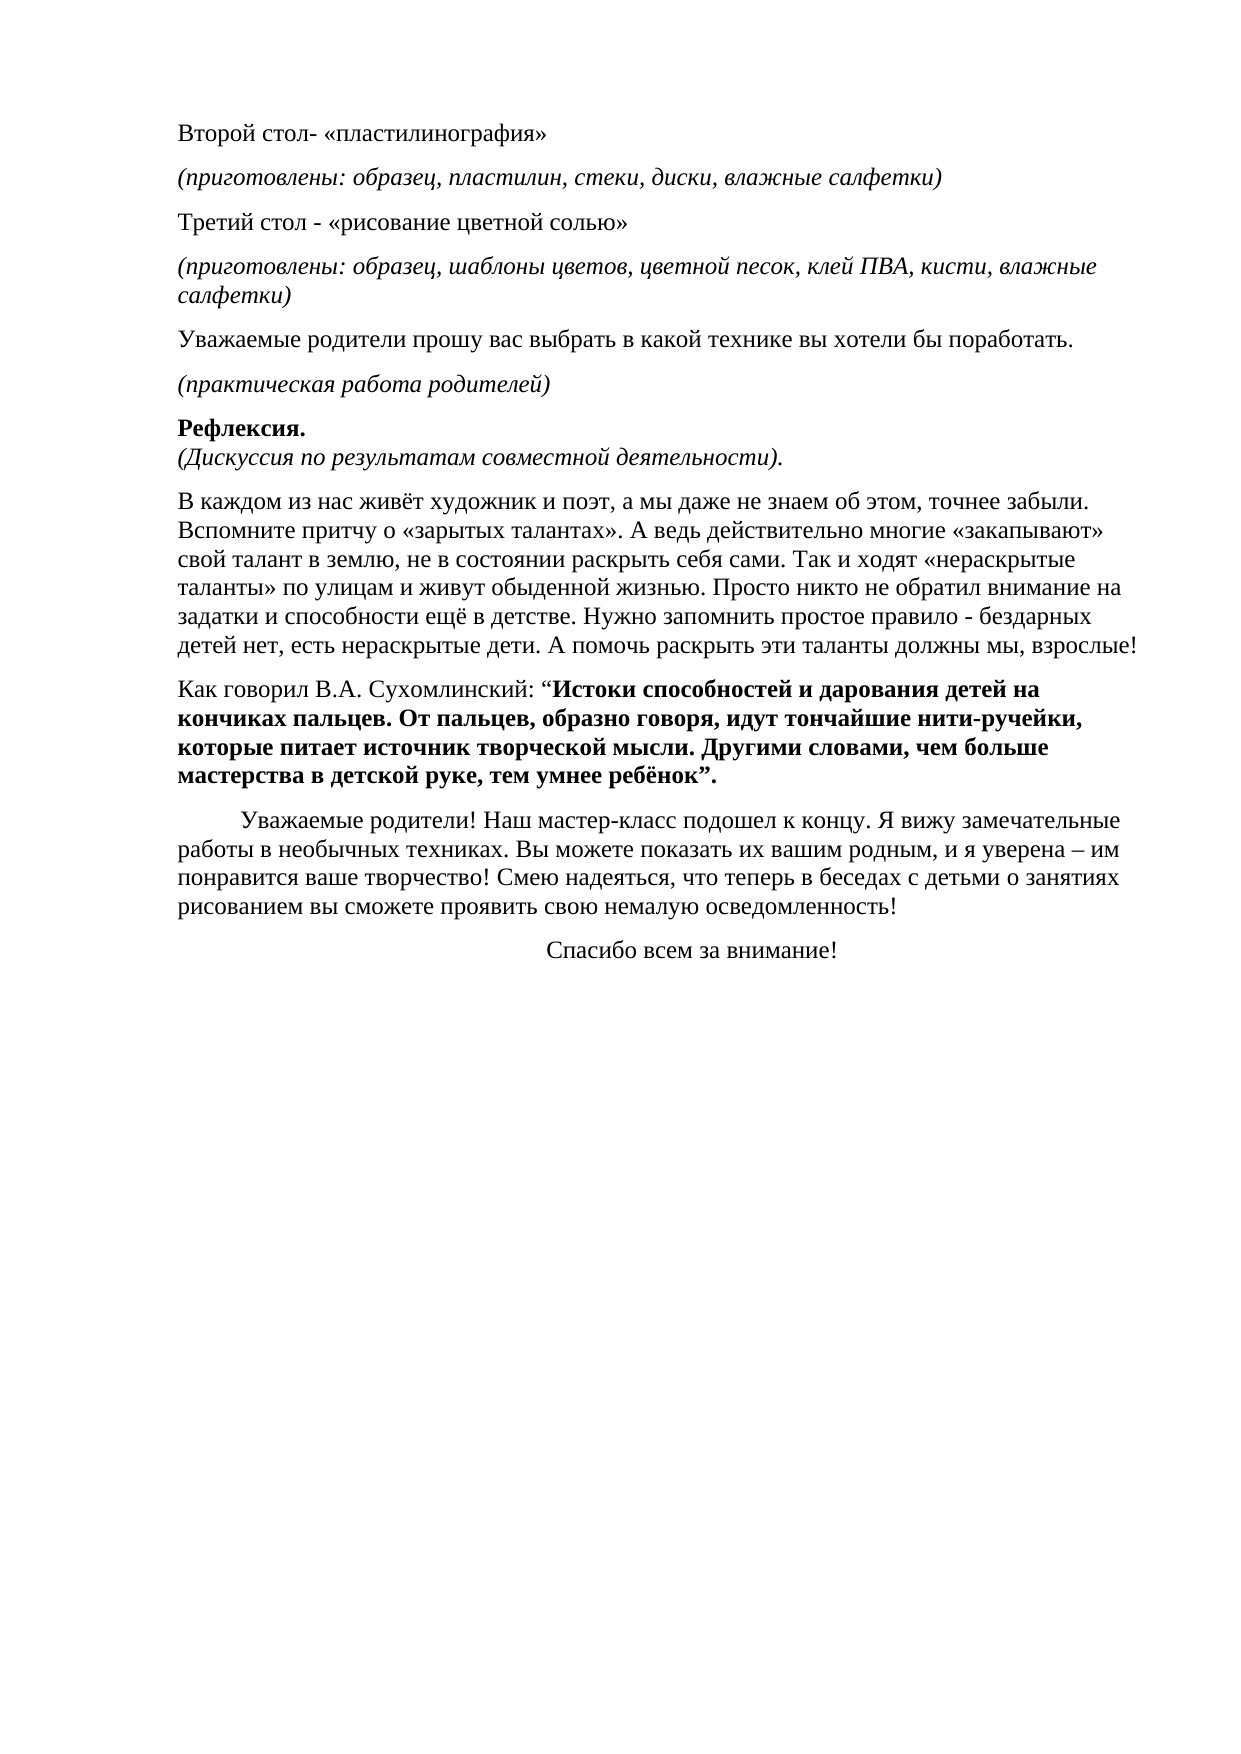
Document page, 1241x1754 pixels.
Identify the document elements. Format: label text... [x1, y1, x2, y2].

text (приготовлены: образец, пластилин, стеки, диски, влажные салфетки) [177, 162, 1152, 191]
text Как говорил В.А. Сухомлинский: “Истоки способностей и дарования детей на кончиках пальцев. От пальцев, образно говоря, идут тончайшие нити-ручейки, которые питает источник творческой мысли. Другими словами, чем больше мастерства в детской руке, тем умнее ребёнок”. [177, 674, 1152, 789]
text Уважаемые родители! Наш мастер-класс подошел к концу. Я вижу замечательные работы в необычных техниках. Вы можете показать их вашим родным, и я уверена – им понравится ваше творчество! Смею надеяться, что теперь в беседах с детьми о занятиях рисованием вы сможете проявить свою немалую осведомленность! [177, 805, 1152, 920]
text Рефлексия. (Дискуссия по результатам совместной деятельности). [177, 413, 1152, 471]
text Уважаемые родители прошу вас выбрать в какой технике вы хотели бы поработать. [177, 324, 1152, 353]
text (приготовлены: образец, шаблоны цветов, цветной песок, клей ПВА, кисти, влажные салфетки) [177, 251, 1152, 309]
text Второй стол- «пластилинография» [177, 118, 1152, 147]
text В каждом из нас живёт художник и поэт, а мы даже не знаем об этом, точнее забыли. Вспомните притчу о «зарытых талантах». А ведь действительно многие «закапывают» свой талант в землю, не в состоянии раскрыть себя сами. Так и ходят «нераскрытые таланты» по улицам и живут обыденной жизнью. Просто никто не обратил внимание на задатки и способности ещё в детстве. Нужно запомнить простое правило - бездарных детей нет, есть нераскрытые дети. А помочь раскрыть эти таланты должны мы, взрослые! [177, 486, 1152, 659]
text Спасибо всем за внимание! [177, 936, 1136, 964]
text (практическая работа родителей) [177, 369, 1152, 397]
text Третий стол - «рисование цветной солью» [177, 207, 1152, 236]
